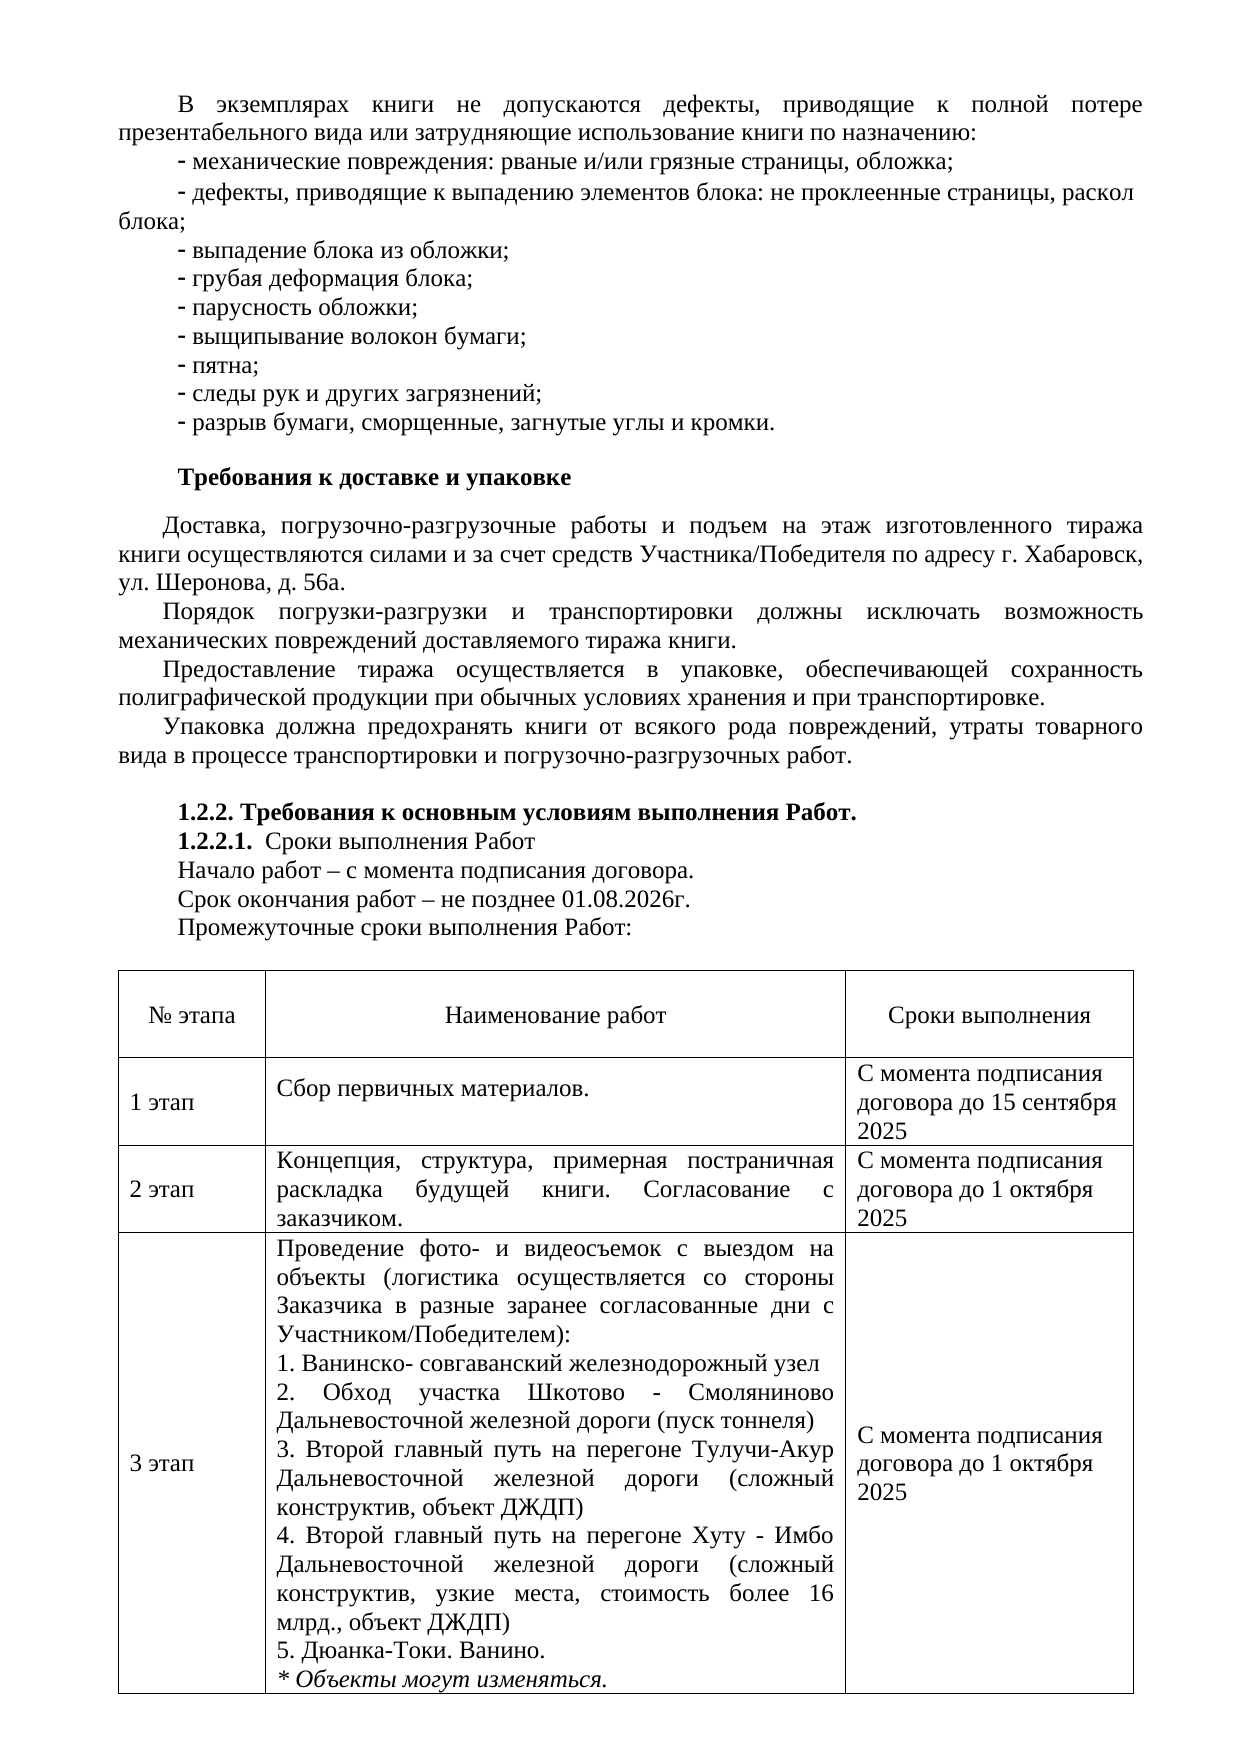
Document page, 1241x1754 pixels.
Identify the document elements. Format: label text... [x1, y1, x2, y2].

table_cell 1 этап [119, 1058, 265, 1144]
list разрыв бумаги, сморщенные, загнутые углы и кромки. [118, 407, 1144, 436]
list грубая деформация блока; [118, 263, 1144, 292]
text 1.2.2.1. Сроки выполнения Работ [118, 826, 1144, 855]
text Начало работ – с момента подписания договора. [118, 855, 1144, 884]
table_cell Проведение фото- и видеосъемок с выездом на объекты (логистика осуществляется со стороны Заказчика в разные заранее согласованные дни с Участником/Победителем): 1. Ванинско- совгаванский железнодорожный узел 2. Обход участка Шкотово - Смоляниново Дальневосточной железной дороги (пуск тоннеля) 3. Второй главный путь на перегоне Тулучи-Акур Дальневосточной железной дороги (сложный конструктив, объект ДЖДП) 4. Второй главный путь на перегоне Хуту - Имбо Дальневосточной железной дороги (сложный конструктив, узкие места, стоимость более 16 млрд., объект ДЖДП) 5. Дюанка-Токи. Ванино. * Объекты могут изменяться. [266, 1233, 845, 1693]
table_cell С момента подписания договора до 1 октября 2025 [846, 1233, 1133, 1693]
text Доставка, погрузочно-разгрузочные работы и подъем на этаж изготовленного тиража книги осуществляются силами и за счет средств Участника/Победителя по адресу г. Хабаровск, ул. Шеронова, д. 56а. [118, 510, 1144, 596]
text Порядок погрузки-разгрузки и транспортировки должны исключать возможность механических повреждений доставляемого тиража книги. [118, 596, 1144, 654]
text 1.2.2. Требования к основным условиям выполнения Работ. [118, 797, 1144, 826]
list дефекты, приводящие к выпадению элементов блока: не проклеенные страницы, раскол блока; [118, 177, 1144, 235]
table_cell С момента подписания договора до 1 октября 2025 [846, 1146, 1133, 1232]
text Предоставление тиража осуществляется в упаковке, обеспечивающей сохранность полиграфической продукции при обычных условиях хранения и при транспортировке. [118, 654, 1144, 711]
list выпадение блока из обложки; [118, 235, 1144, 263]
list механические повреждения: рваные и/или грязные страницы, обложка; [118, 146, 1144, 175]
table_cell С момента подписания договора до 15 сентября 2025 [846, 1058, 1133, 1144]
list следы рук и других загрязнений; [118, 378, 1144, 407]
list пятна; [118, 350, 1144, 378]
table_cell 2 этап [119, 1146, 265, 1232]
list выщипывание волокон бумаги; [118, 321, 1144, 350]
text Требования к доставке и упаковке [118, 462, 1144, 491]
table_header № этапа [119, 971, 265, 1057]
table_header Наименование работ [266, 971, 845, 1057]
table_cell Сбор первичных материалов. [266, 1058, 845, 1144]
table_cell Концепция, структура, примерная постраничная раскладка будущей книги. Согласование с заказчиком. [266, 1146, 845, 1232]
table_header Сроки выполнения [846, 971, 1133, 1057]
list парусность обложки; [118, 292, 1144, 321]
text Упаковка должна предохранять книги от всякого рода повреждений, утраты товарного вида в процессе транспортировки и погрузочно-разгрузочных работ. [118, 711, 1144, 769]
text Срок окончания работ – не позднее 01.08.2026г. [118, 884, 1144, 912]
text В экземплярах книги не допускаются дефекты, приводящие к полной потере презентабельного вида или затрудняющие использование книги по назначению: [118, 89, 1144, 146]
text Промежуточные сроки выполнения Работ: [118, 912, 1144, 941]
table_cell 3 этап [119, 1233, 265, 1693]
